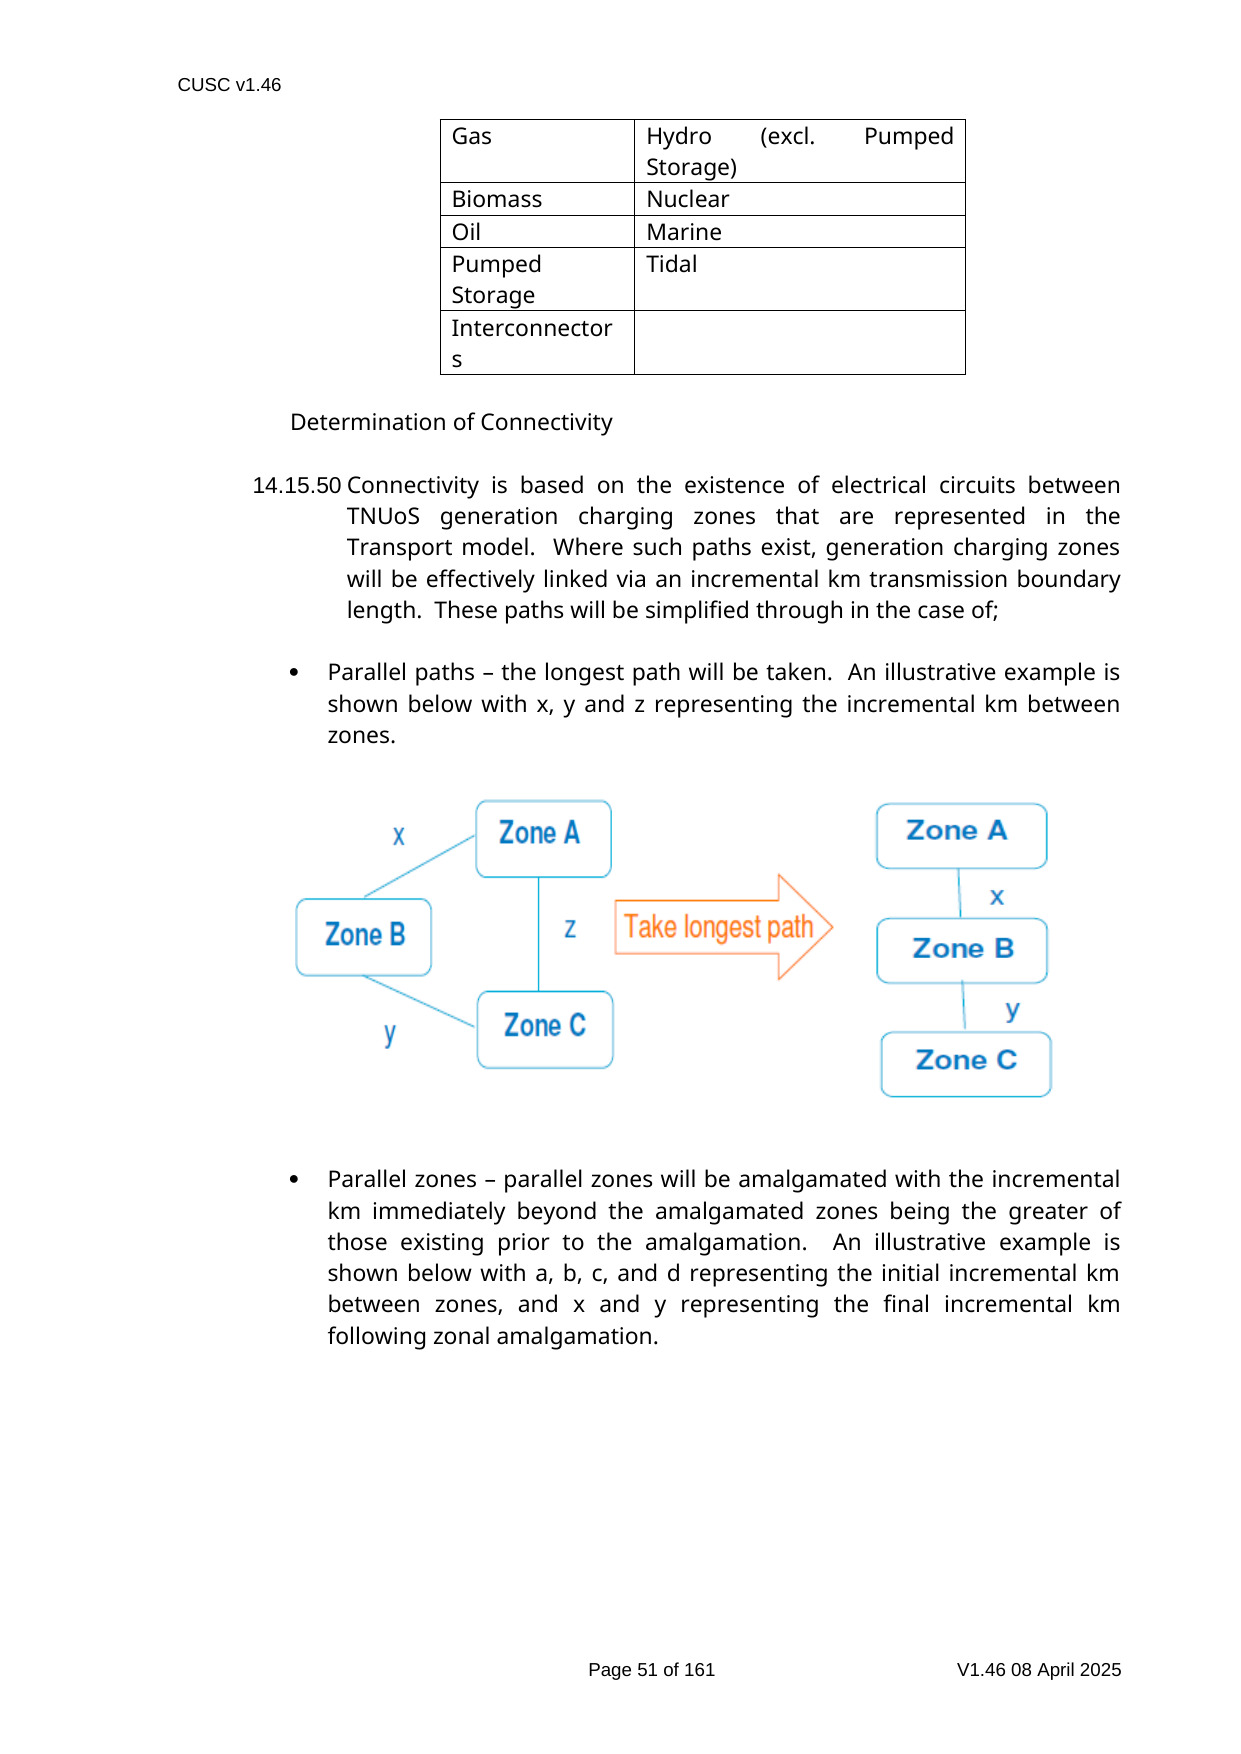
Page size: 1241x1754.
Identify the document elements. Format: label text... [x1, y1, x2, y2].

text Determination of Connectivity [290, 406, 1121, 437]
table_cell Interconnectors [441, 311, 634, 374]
table_cell Gas [441, 120, 634, 182]
table_cell Marine [635, 216, 965, 247]
table_cell [635, 311, 965, 374]
list Connectivity is based on the existence of electrical circuits between TNUoS generation charging zones that are represented in the Transport model. Where such paths exist, generation charging zones will be effectively linked via an incremental km transmission boundary length. These paths will be simplified through in the case of; [252, 469, 1121, 625]
table_cell Pumped Storage [441, 248, 634, 310]
table_cell Tidal [635, 248, 965, 310]
table_cell Hydro (excl. Pumped Storage) [635, 120, 965, 182]
picture [289, 781, 1084, 1132]
list Parallel zones – parallel zones will be amalgamated with the incremental km immediately beyond the amalgamated zones being the greater of those existing prior to the amalgamation. An illustrative example is shown below with a, b, c, and d representing the initial incremental km between zones, and x and y representing the final incremental km following zonal amalgamation. [290, 1163, 1121, 1351]
list Parallel paths – the longest path will be taken. An illustrative example is shown below with x, y and z representing the incremental km between zones. [290, 656, 1121, 750]
table_cell Biomass [441, 183, 634, 214]
table_cell Oil [441, 216, 634, 247]
table_cell Nuclear [635, 183, 965, 214]
